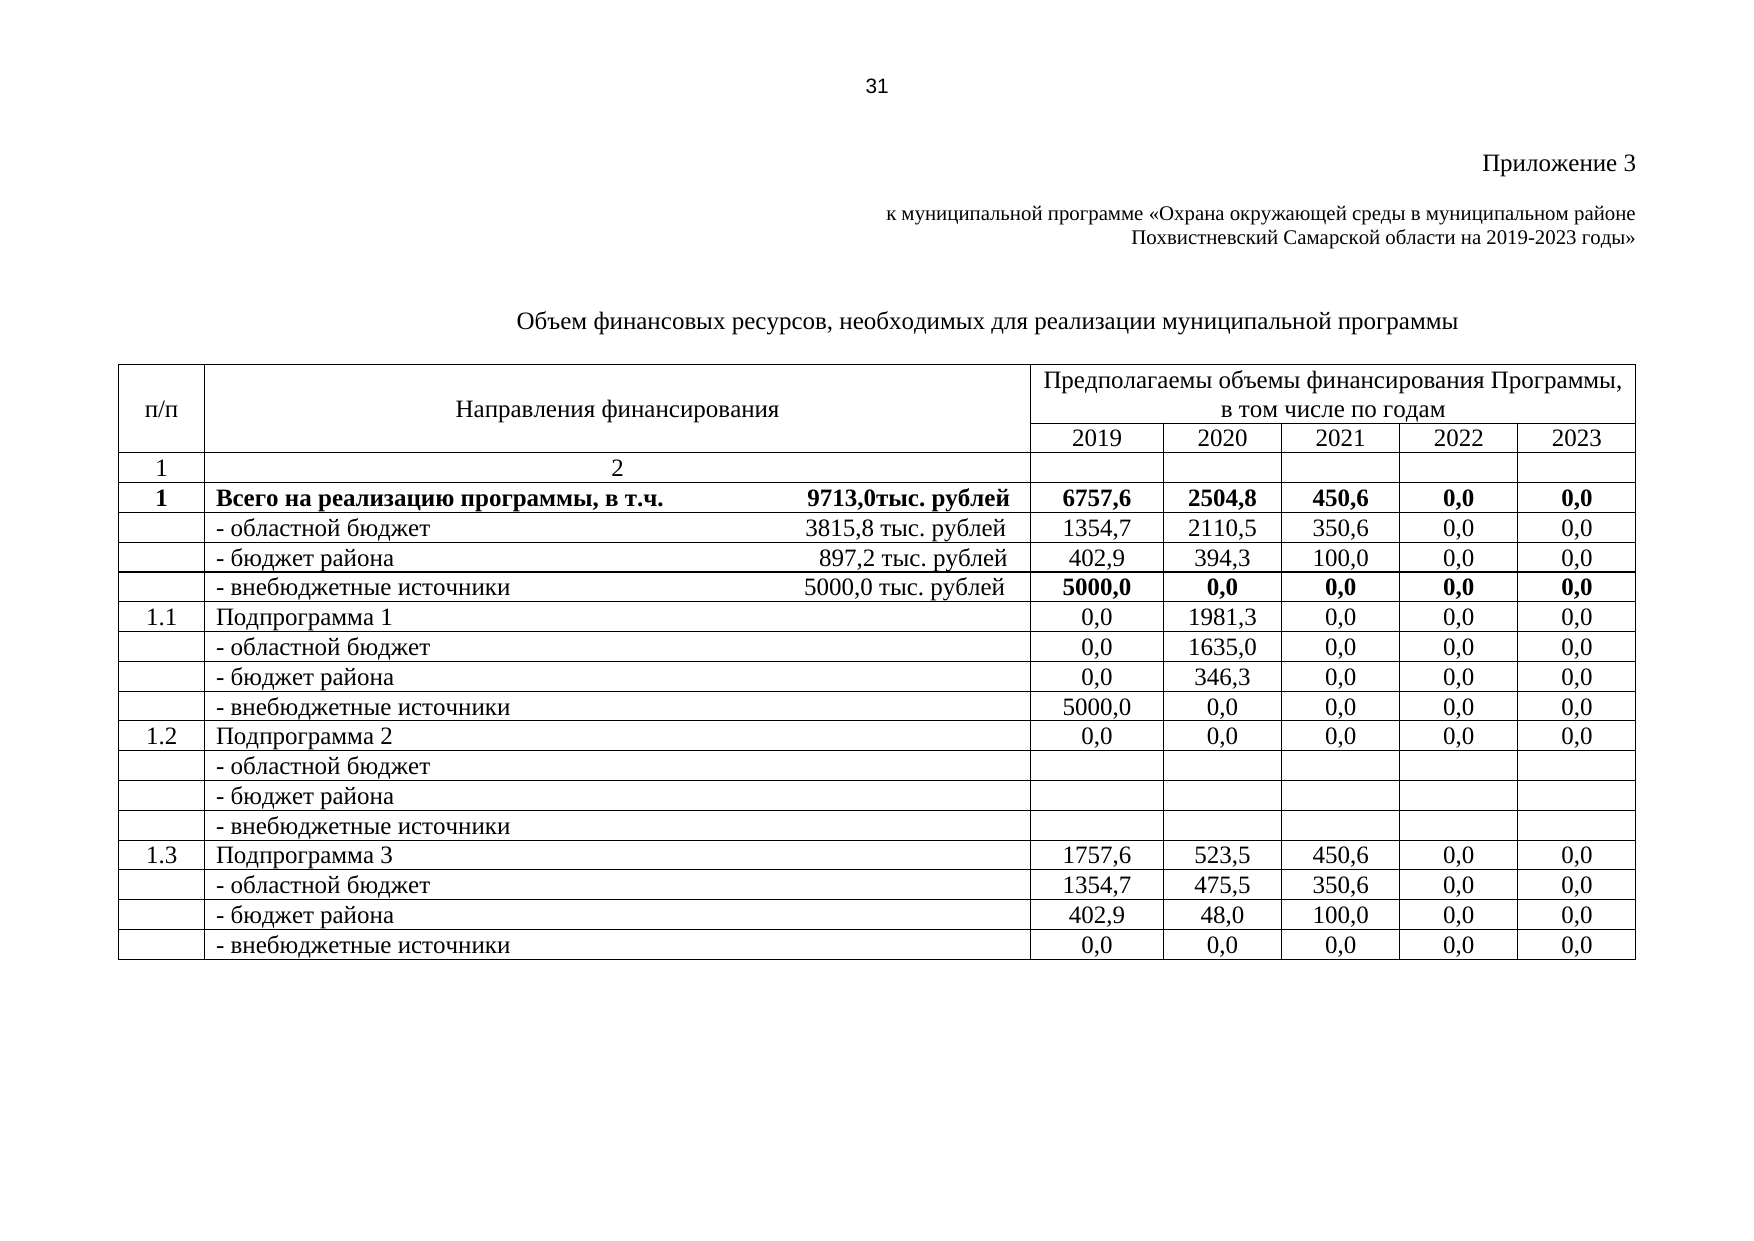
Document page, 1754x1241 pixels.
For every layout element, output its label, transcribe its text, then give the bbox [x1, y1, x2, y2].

table_cell 2504,8 [1164, 483, 1281, 512]
table_cell 523,5 [1164, 841, 1281, 869]
table_cell [119, 513, 204, 542]
table_cell 48,0 [1164, 900, 1281, 929]
table_cell 1981,3 [1164, 602, 1281, 631]
table_cell [1518, 751, 1635, 780]
table_cell [1518, 453, 1635, 482]
table_cell 2021 [1282, 424, 1399, 452]
table_cell 0,0 [1518, 841, 1635, 869]
table_cell 402,9 [1031, 543, 1163, 571]
table_header Направления финансирования [205, 365, 1030, 452]
table_cell 0,0 [1031, 930, 1163, 959]
table_cell [119, 781, 204, 810]
table_cell 0,0 [1282, 602, 1399, 631]
table_cell 0,0 [1518, 602, 1635, 631]
table_cell 0,0 [1164, 573, 1281, 601]
table_cell Подпрограмма 3 [205, 841, 1030, 869]
table_cell 1.3 [119, 841, 204, 869]
table_cell 346,3 [1164, 662, 1281, 691]
table_cell - областной бюджет [205, 632, 1030, 661]
table_cell - внебюджетные источники [205, 811, 1030, 839]
table_cell 0,0 [1400, 870, 1517, 899]
table_cell 0,0 [1282, 632, 1399, 661]
table_cell - внебюджетные источники 5000,0 тыс. рублей [205, 573, 1030, 601]
table_cell [119, 573, 204, 601]
table_cell [1282, 781, 1399, 810]
table_cell 0,0 [1518, 692, 1635, 720]
table_cell 0,0 [1400, 573, 1517, 601]
table_header п/п [119, 365, 204, 452]
table_cell 1 [119, 453, 204, 482]
table_cell 5000,0 [1031, 692, 1163, 720]
table_cell - областной бюджет [205, 751, 1030, 780]
table_cell - областной бюджет [205, 870, 1030, 899]
table_cell 1354,7 [1031, 870, 1163, 899]
table_cell 0,0 [1518, 632, 1635, 661]
table_cell [1164, 781, 1281, 810]
table_cell - бюджет района [205, 662, 1030, 691]
table_cell 0,0 [1031, 632, 1163, 661]
table_cell 0,0 [1031, 662, 1163, 691]
table_cell 394,3 [1164, 543, 1281, 571]
table_cell 6757,6 [1031, 483, 1163, 512]
table_cell 450,6 [1282, 841, 1399, 869]
table_cell [1282, 751, 1399, 780]
table_cell 450,6 [1282, 483, 1399, 512]
table_cell 0,0 [1282, 692, 1399, 720]
table_cell - внебюджетные источники [205, 930, 1030, 959]
table_cell [1400, 751, 1517, 780]
table_cell [1282, 811, 1399, 839]
table_cell 0,0 [1518, 483, 1635, 512]
text Приложение 3 [118, 148, 1636, 176]
table_cell [1031, 751, 1163, 780]
table_cell 0,0 [1031, 602, 1163, 631]
table_cell 2110,5 [1164, 513, 1281, 542]
table_cell Подпрограмма 1 [205, 602, 1030, 631]
table_cell 0,0 [1518, 573, 1635, 601]
table_cell 0,0 [1518, 543, 1635, 571]
table_cell - бюджет района 897,2 тыс. рублей [205, 543, 1030, 571]
table_cell 402,9 [1031, 900, 1163, 929]
table_cell [119, 692, 204, 720]
text к муниципальной программе «Охрана окружающей среды в муниципальном районе [118, 201, 1636, 225]
table_cell 1.1 [119, 602, 204, 631]
table_cell 2023 [1518, 424, 1635, 452]
table_cell 1354,7 [1031, 513, 1163, 542]
table_cell 0,0 [1282, 662, 1399, 691]
table_cell [1164, 453, 1281, 482]
table_cell [119, 632, 204, 661]
table_cell 2022 [1400, 424, 1517, 452]
table_cell 0,0 [1400, 632, 1517, 661]
table_cell 0,0 [1400, 841, 1517, 869]
table_cell [1400, 453, 1517, 482]
table_cell 0,0 [1400, 513, 1517, 542]
table_cell 350,6 [1282, 870, 1399, 899]
table_cell [1400, 781, 1517, 810]
table_cell 0,0 [1400, 543, 1517, 571]
table_cell 350,6 [1282, 513, 1399, 542]
table_cell 0,0 [1400, 692, 1517, 720]
table_cell - областной бюджет 3815,8 тыс. рублей [205, 513, 1030, 542]
table_cell [119, 662, 204, 691]
table_cell 0,0 [1518, 662, 1635, 691]
table_cell [1031, 811, 1163, 839]
table_cell [1031, 781, 1163, 810]
table_cell Всего на реализацию программы, в т.ч. 9713,0тыс. рублей [205, 483, 1030, 512]
table_cell 100,0 [1282, 900, 1399, 929]
table_cell 0,0 [1518, 870, 1635, 899]
table_cell [119, 811, 204, 839]
table_cell - бюджет района [205, 900, 1030, 929]
table_cell [1031, 453, 1163, 482]
table_cell 0,0 [1164, 692, 1281, 720]
table_cell [1282, 453, 1399, 482]
table_cell [1164, 811, 1281, 839]
table_cell 0,0 [1518, 900, 1635, 929]
table_cell Подпрограмма 2 [205, 721, 1030, 750]
table_cell [1164, 751, 1281, 780]
table_cell 1.2 [119, 721, 204, 750]
table_cell 0,0 [1282, 930, 1399, 959]
table_cell 0,0 [1031, 721, 1163, 750]
table_cell [119, 930, 204, 959]
table_cell 0,0 [1164, 721, 1281, 750]
table_cell [1518, 781, 1635, 810]
table_cell - бюджет района [205, 781, 1030, 810]
table_cell 0,0 [1282, 721, 1399, 750]
table_cell 1757,6 [1031, 841, 1163, 869]
text Объем финансовых ресурсов, необходимых для реализации муниципальной программы [266, 306, 1636, 335]
table_cell 5000,0 [1031, 573, 1163, 601]
table_cell 0,0 [1400, 930, 1517, 959]
table_cell [1400, 811, 1517, 839]
table_cell [119, 751, 204, 780]
table_cell 0,0 [1282, 573, 1399, 601]
table_cell 0,0 [1518, 513, 1635, 542]
table_cell 0,0 [1518, 721, 1635, 750]
table_cell 2019 [1031, 424, 1163, 452]
table_cell [119, 870, 204, 899]
table_cell - внебюджетные источники [205, 692, 1030, 720]
table_cell 0,0 [1400, 721, 1517, 750]
table_cell 100,0 [1282, 543, 1399, 571]
table_cell 2020 [1164, 424, 1281, 452]
table_header Предполагаемы объемы финансирования Программы, в том числе по годам [1031, 365, 1635, 422]
table_cell [1518, 811, 1635, 839]
table_cell 475,5 [1164, 870, 1281, 899]
table_cell 0,0 [1400, 483, 1517, 512]
table_cell [119, 900, 204, 929]
text Похвистневский Самарской области на 2019-2023 годы» [118, 225, 1636, 249]
table_cell 0,0 [1518, 930, 1635, 959]
table_cell 0,0 [1400, 662, 1517, 691]
table_cell [119, 543, 204, 571]
table_cell 0,0 [1400, 900, 1517, 929]
table_cell 2 [205, 453, 1030, 482]
table_cell 0,0 [1400, 602, 1517, 631]
table_cell 1635,0 [1164, 632, 1281, 661]
table_cell 1 [119, 483, 204, 512]
table_cell 0,0 [1164, 930, 1281, 959]
